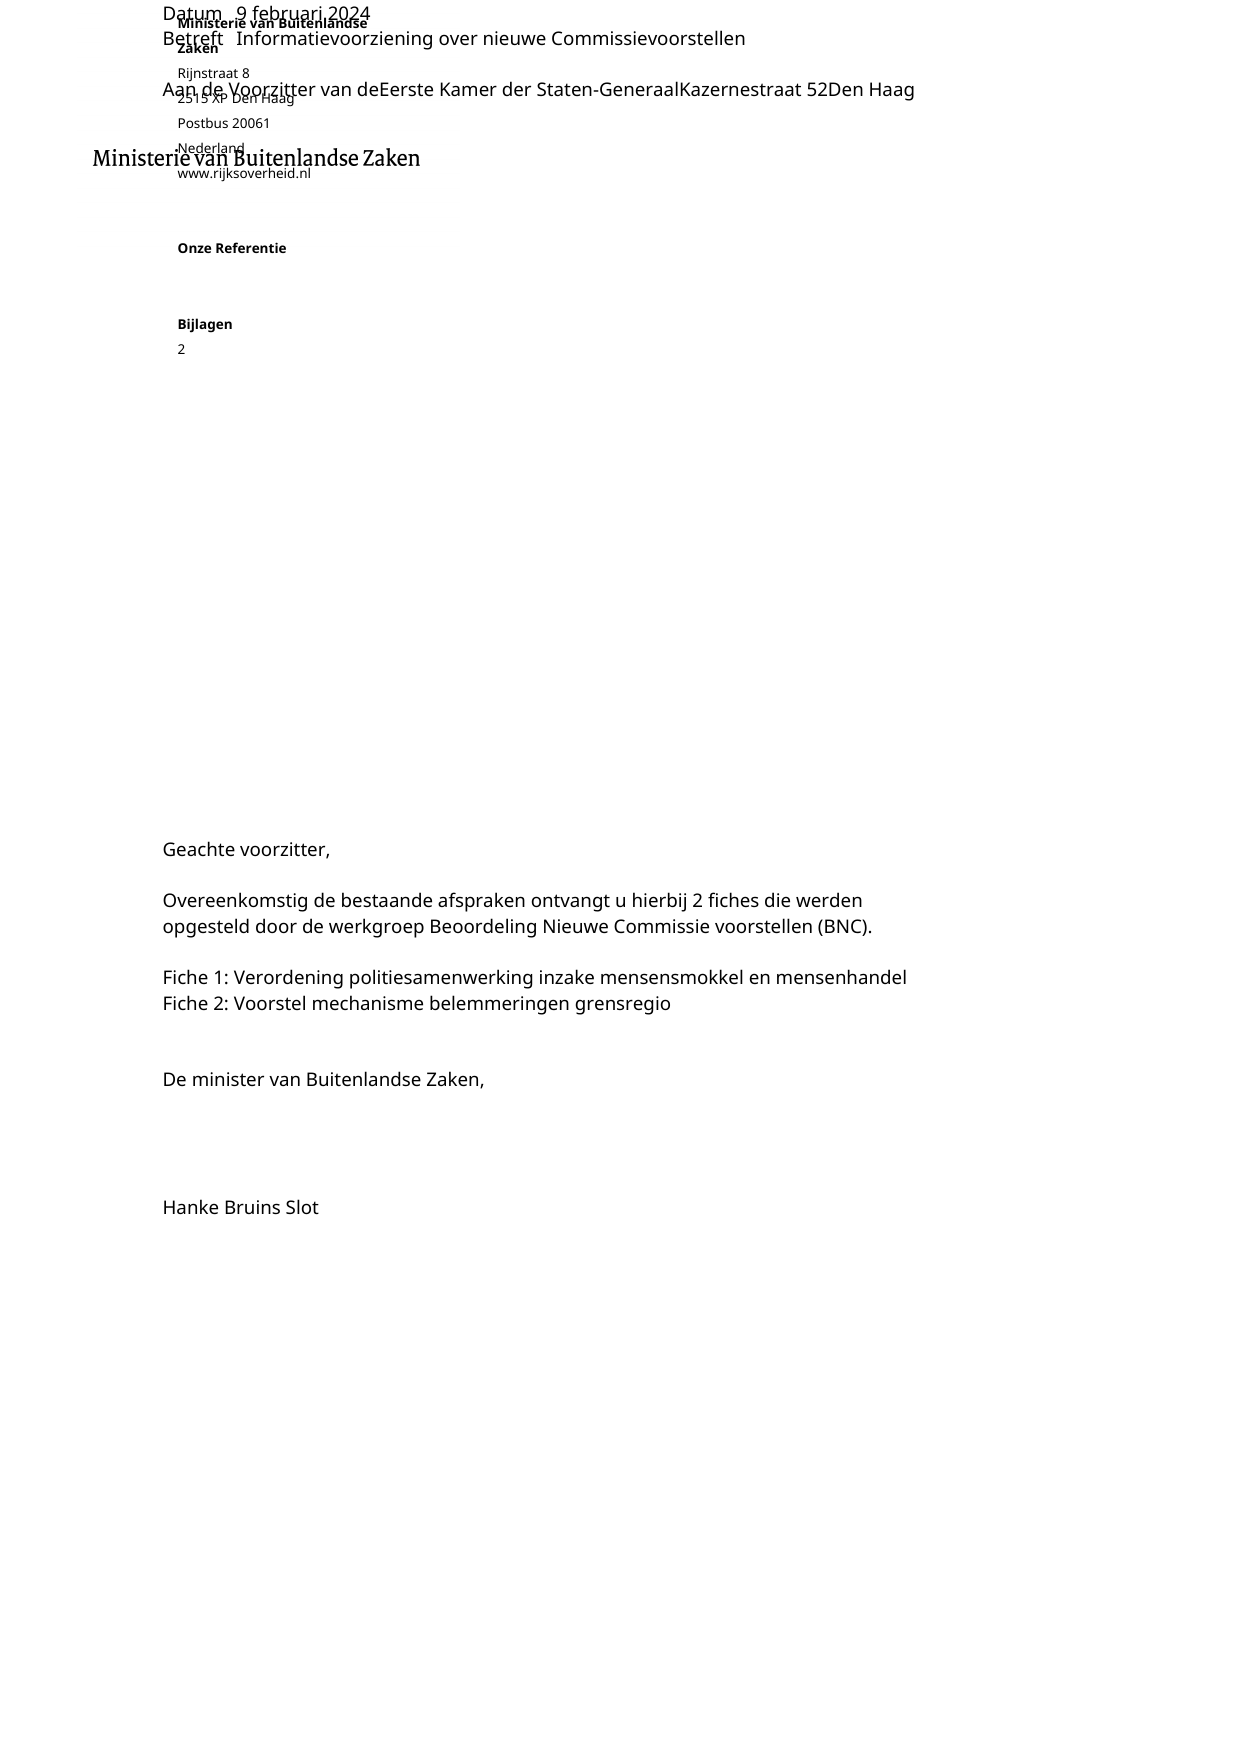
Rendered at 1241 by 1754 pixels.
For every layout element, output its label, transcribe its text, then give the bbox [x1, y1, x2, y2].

text De minister van Buitenlandse Zaken, [162, 1066, 947, 1092]
text Overeenkomstig de bestaande afspraken ontvangt u hierbij 2 fiches die werden opgesteld door de werkgroep Beoordeling Nieuwe Commissie voorstellen (BNC). [162, 888, 947, 939]
text Hanke Bruins Slot [162, 1194, 947, 1219]
text Fiche 2: Voorstel mechanisme belemmeringen grensregio [162, 990, 947, 1015]
picture [76, 0, 460, 261]
text Geachte voorzitter, [162, 837, 947, 888]
text Fiche 1: Verordening politiesamenwerking inzake mensensmokkel en mensenhandel [162, 964, 947, 990]
